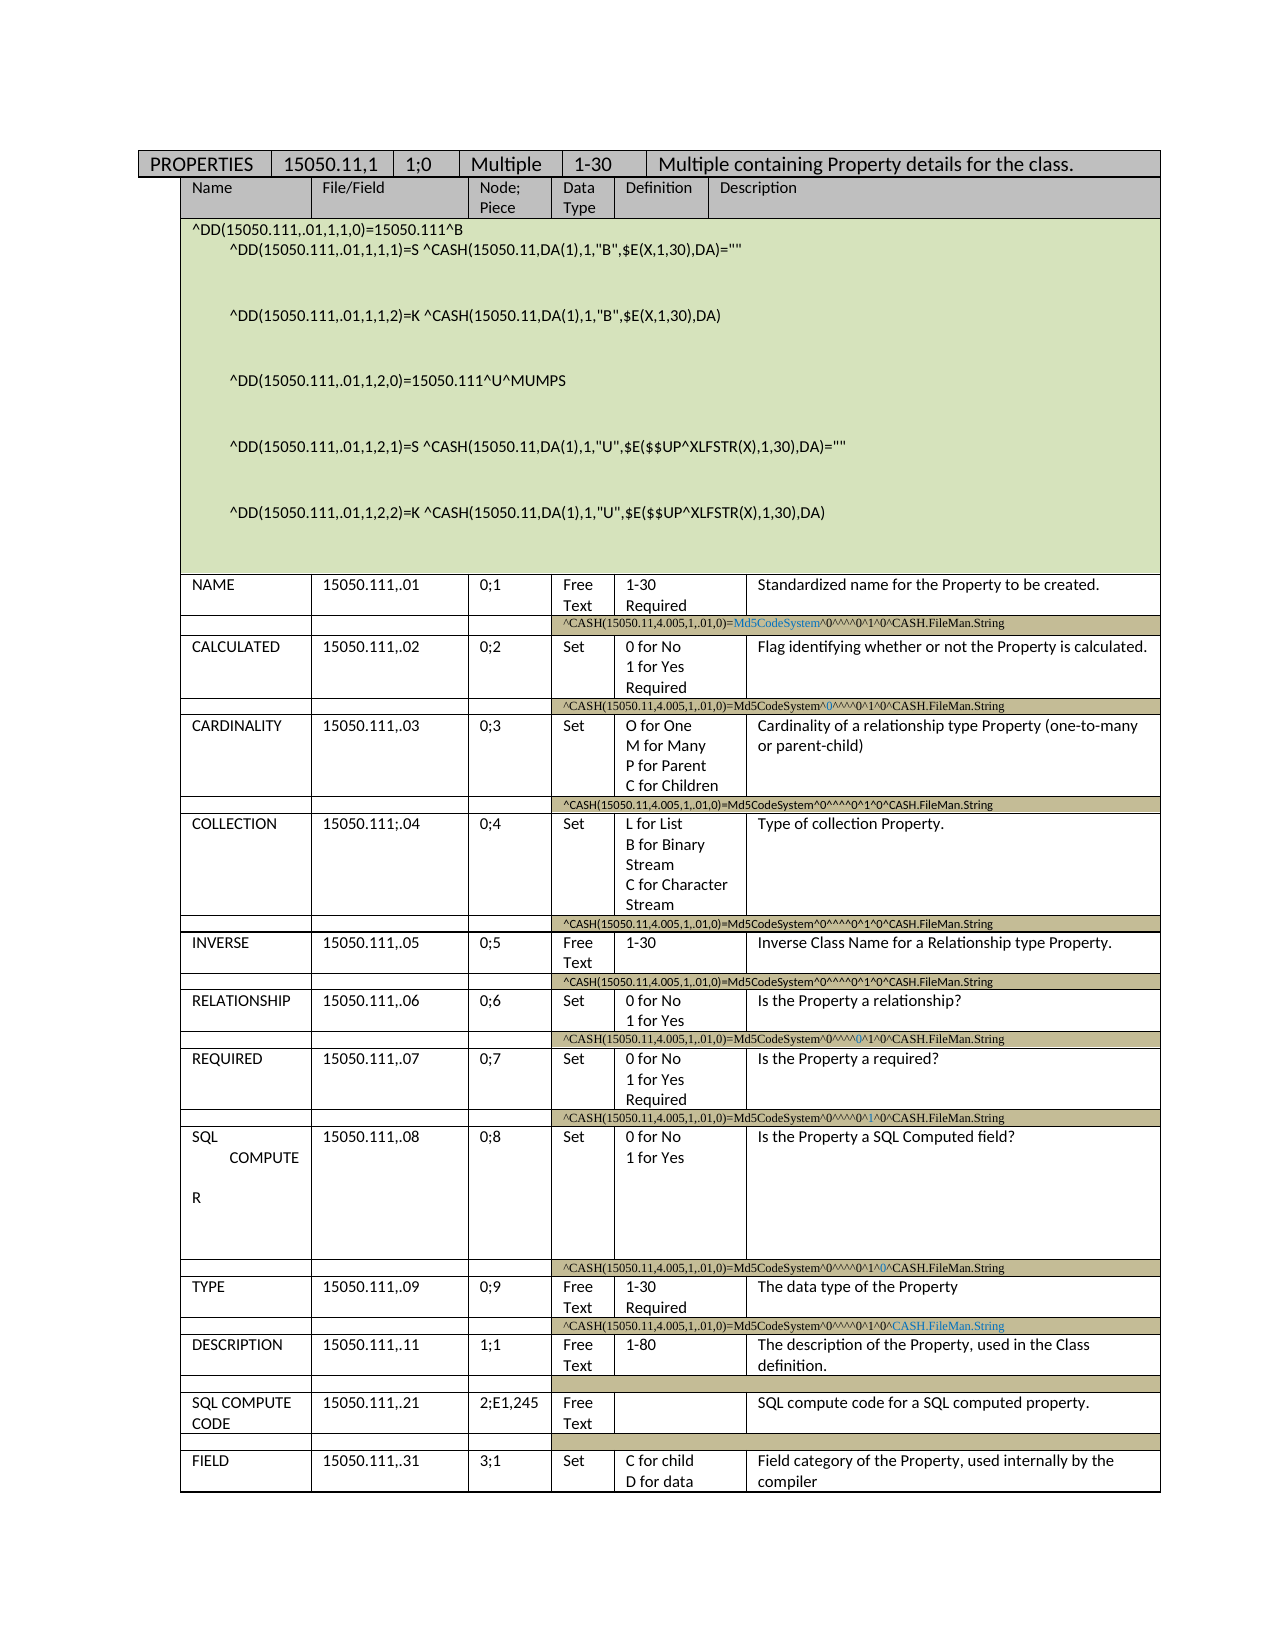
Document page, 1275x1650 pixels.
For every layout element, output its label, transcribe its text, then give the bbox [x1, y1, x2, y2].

table_cell Set [552, 814, 614, 915]
table_cell [615, 1393, 746, 1433]
table_cell [312, 974, 468, 989]
table_cell Flag identifying whether or not the Property is calculated. [747, 636, 1160, 697]
table_cell 1-30 Required [615, 575, 746, 615]
table_cell 0 for No 1 for Yes Required [615, 636, 746, 697]
table_header PROPERTIES [139, 151, 271, 176]
table_cell [181, 916, 311, 931]
table_cell [312, 797, 468, 812]
table_cell Set [552, 715, 614, 796]
table_header 15050.11,1 [272, 151, 393, 176]
table_cell 15050.111,.11 [312, 1335, 468, 1375]
table_cell [552, 1376, 1160, 1392]
table_cell REQUIRED [181, 1049, 311, 1109]
table_cell Data Type [552, 178, 614, 218]
table_cell [469, 1376, 551, 1392]
table_cell Is the Property a required? [747, 1049, 1160, 1109]
table_cell [469, 616, 551, 635]
table_cell L for List B for Binary Stream C for Character Stream [615, 814, 746, 915]
table_cell 0;7 [469, 1049, 551, 1109]
table_cell RELATIONSHIP [181, 990, 311, 1031]
table_cell ^CASH(15050.11,4.005,1,.01,0)=Md5CodeSystem^0^^^^0^1^0^CASH.FileMan.String [552, 1032, 1160, 1047]
table_cell 1;1 [469, 1335, 551, 1375]
table_cell The data type of the Property [747, 1277, 1160, 1317]
table_cell [312, 699, 468, 714]
table_cell [469, 1032, 551, 1047]
table_cell [312, 1318, 468, 1334]
table_cell File/Field [312, 178, 468, 218]
table_cell 0;8 [469, 1127, 551, 1259]
table_cell 15050.111,.21 [312, 1393, 468, 1433]
table_cell [469, 699, 551, 714]
table_cell [181, 1318, 311, 1334]
table_cell ^CASH(15050.11,4.005,1,.01,0)=Md5CodeSystem^0^^^^0^1^0^CASH.FileMan.String [552, 616, 1160, 635]
table_cell 15050.111,.02 [312, 636, 468, 697]
table_cell [181, 1110, 311, 1126]
table_cell DESCRIPTION [181, 1335, 311, 1375]
table_cell [469, 1260, 551, 1276]
table_cell Name [181, 178, 311, 218]
table_cell 0;9 [469, 1277, 551, 1317]
table_cell 3;1 [469, 1451, 551, 1491]
table_cell NAME [181, 575, 311, 615]
table_cell Type of collection Property. [747, 814, 1160, 915]
table_cell 15050.111;.04 [312, 814, 468, 915]
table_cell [747, 1451, 1160, 1491]
table_cell [469, 916, 551, 931]
table_header 1-30 [563, 151, 646, 176]
table_cell ^CASH(15050.11,4.005,1,.01,0)=Md5CodeSystem^0^^^^0^1^0^CASH.FileMan.String [552, 974, 1160, 989]
table_cell 15050.111,.06 [312, 990, 468, 1031]
table_cell COLLECTION [181, 814, 311, 915]
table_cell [615, 1451, 746, 1491]
table_cell 15050.111,.08 [312, 1127, 468, 1259]
table_cell CARDINALITY [181, 715, 311, 796]
table_cell Set [552, 1127, 614, 1259]
table_cell [312, 1260, 468, 1276]
table_cell [181, 1032, 311, 1047]
table_cell ^DD(15050.111,.01,1,1,0)=15050.111^B ^DD(15050.111,.01,1,1,1)=S ^CASH(15050.11,DA(1),1,"B",$E(X,1,30),DA)="" ^DD(15050.111,.01,1,1,2)=K ^CASH(15050.11,DA(1),1,"B",$E(X,1,30),DA) ^DD(15050.111,.01,1,2,0)=15050.111^U^MUMPS ^DD(15050.111,.01,1,2,1)=S ^CASH(15050.11,DA(1),1,"U",$E($$UP^XLFSTR(X),1,30),DA)="" ^DD(15050.111,.01,1,2,2)=K ^CASH(15050.11,DA(1),1,"U",$E($$UP^XLFSTR(X),1,30),DA) [181, 219, 1160, 573]
table_cell 1-30 Required [615, 1277, 746, 1317]
table_cell [181, 797, 311, 812]
table_cell 0 for No 1 for Yes [615, 990, 746, 1031]
table_cell [312, 1110, 468, 1126]
table_cell O for One M for Many P for Parent C for Children [615, 715, 746, 796]
table_cell SQL compute code for a SQL computed property. [747, 1393, 1160, 1433]
table_cell 1-80 [615, 1335, 746, 1375]
table_cell Definition [615, 178, 708, 218]
table_cell ^CASH(15050.11,4.005,1,.01,0)=Md5CodeSystem^0^^^^0^1^0^CASH.FileMan.String [552, 916, 1160, 931]
table_header Multiple containing Property details for the class. [647, 151, 1160, 176]
table_cell 15050.111,.03 [312, 715, 468, 796]
table_header Multiple [460, 151, 562, 176]
table_cell 0;5 [469, 933, 551, 973]
table_cell [312, 1376, 468, 1392]
table_cell Free Text [552, 1393, 614, 1433]
table_cell Is the Property a SQL Computed field? [747, 1127, 1160, 1259]
table_cell Set [552, 1451, 614, 1491]
table_cell 2;E1,245 [469, 1393, 551, 1433]
table_cell ^CASH(15050.11,4.005,1,.01,0)=Md5CodeSystem^0^^^^0^1^0^CASH.FileMan.String [552, 797, 1160, 812]
table_cell ^CASH(15050.11,4.005,1,.01,0)=Md5CodeSystem^0^^^^0^1^0^CASH.FileMan.String [552, 1260, 1160, 1276]
table_cell 15050.111,.07 [312, 1049, 468, 1109]
table_cell [312, 1434, 468, 1450]
table_cell Is the Property a relationship? [747, 990, 1160, 1031]
table_cell [469, 1110, 551, 1126]
table_cell [181, 616, 311, 635]
table_cell 0;1 [469, 575, 551, 615]
table_cell [469, 1318, 551, 1334]
table_cell [181, 699, 311, 714]
table_cell [312, 616, 468, 635]
table_cell SQL COMPUTE CODE [181, 1393, 311, 1433]
table_cell 15050.111,.05 [312, 933, 468, 973]
table_cell Standardized name for the Property to be created. [747, 575, 1160, 615]
table_cell ^CASH(15050.11,4.005,1,.01,0)=Md5CodeSystem^0^^^^0^1^0^CASH.FileMan.String [552, 1318, 1160, 1334]
table_cell Free Text [552, 1335, 614, 1375]
table_cell TYPE [181, 1277, 311, 1317]
table_cell [181, 1434, 311, 1450]
table_cell [181, 1376, 311, 1392]
table_cell SQL COMPUTER [181, 1127, 311, 1259]
table_cell [181, 1260, 311, 1276]
table_cell [312, 916, 468, 931]
table_cell Set [552, 636, 614, 697]
table_cell [469, 797, 551, 812]
table_cell 15050.111,.31 [312, 1451, 468, 1491]
table_cell Free Text [552, 1277, 614, 1317]
table_cell [312, 1032, 468, 1047]
table_cell 0;6 [469, 990, 551, 1031]
table_cell 0 for No 1 for Yes Required [615, 1049, 746, 1109]
table_cell CALCULATED [181, 636, 311, 697]
table_cell [469, 974, 551, 989]
table_cell 0 for No 1 for Yes [615, 1127, 746, 1259]
table_cell Free Text [552, 933, 614, 973]
table_cell Set [552, 990, 614, 1031]
table_cell [552, 1434, 1160, 1450]
table_cell The description of the Property, used in the Class definition. [747, 1335, 1160, 1375]
table_cell 0;3 [469, 715, 551, 796]
table_cell 0;4 [469, 814, 551, 915]
table_cell Cardinality of a relationship type Property (one-to-many or parent-child) [747, 715, 1160, 796]
table_cell 15050.111,.09 [312, 1277, 468, 1317]
table_cell 15050.111,.01 [312, 575, 468, 615]
table_cell [469, 1434, 551, 1450]
table_cell ^CASH(15050.11,4.005,1,.01,0)=Md5CodeSystem^0^^^^0^1^0^CASH.FileMan.String [552, 1110, 1160, 1126]
table_cell [181, 974, 311, 989]
table_cell Free Text [552, 575, 614, 615]
table_cell Node; Piece [469, 178, 551, 218]
table_cell Description [709, 178, 1160, 218]
table_cell INVERSE [181, 933, 311, 973]
table_cell Set [552, 1049, 614, 1109]
table_cell ^CASH(15050.11,4.005,1,.01,0)=Md5CodeSystem^0^^^^0^1^0^CASH.FileMan.String [552, 699, 1160, 714]
table_cell 0;2 [469, 636, 551, 697]
table_cell 1-30 [615, 933, 746, 973]
table_cell Inverse Class Name for a Relationship type Property. [747, 933, 1160, 973]
table_header 1;0 [394, 151, 459, 176]
table_cell FIELD CATEGORY [181, 1451, 311, 1491]
